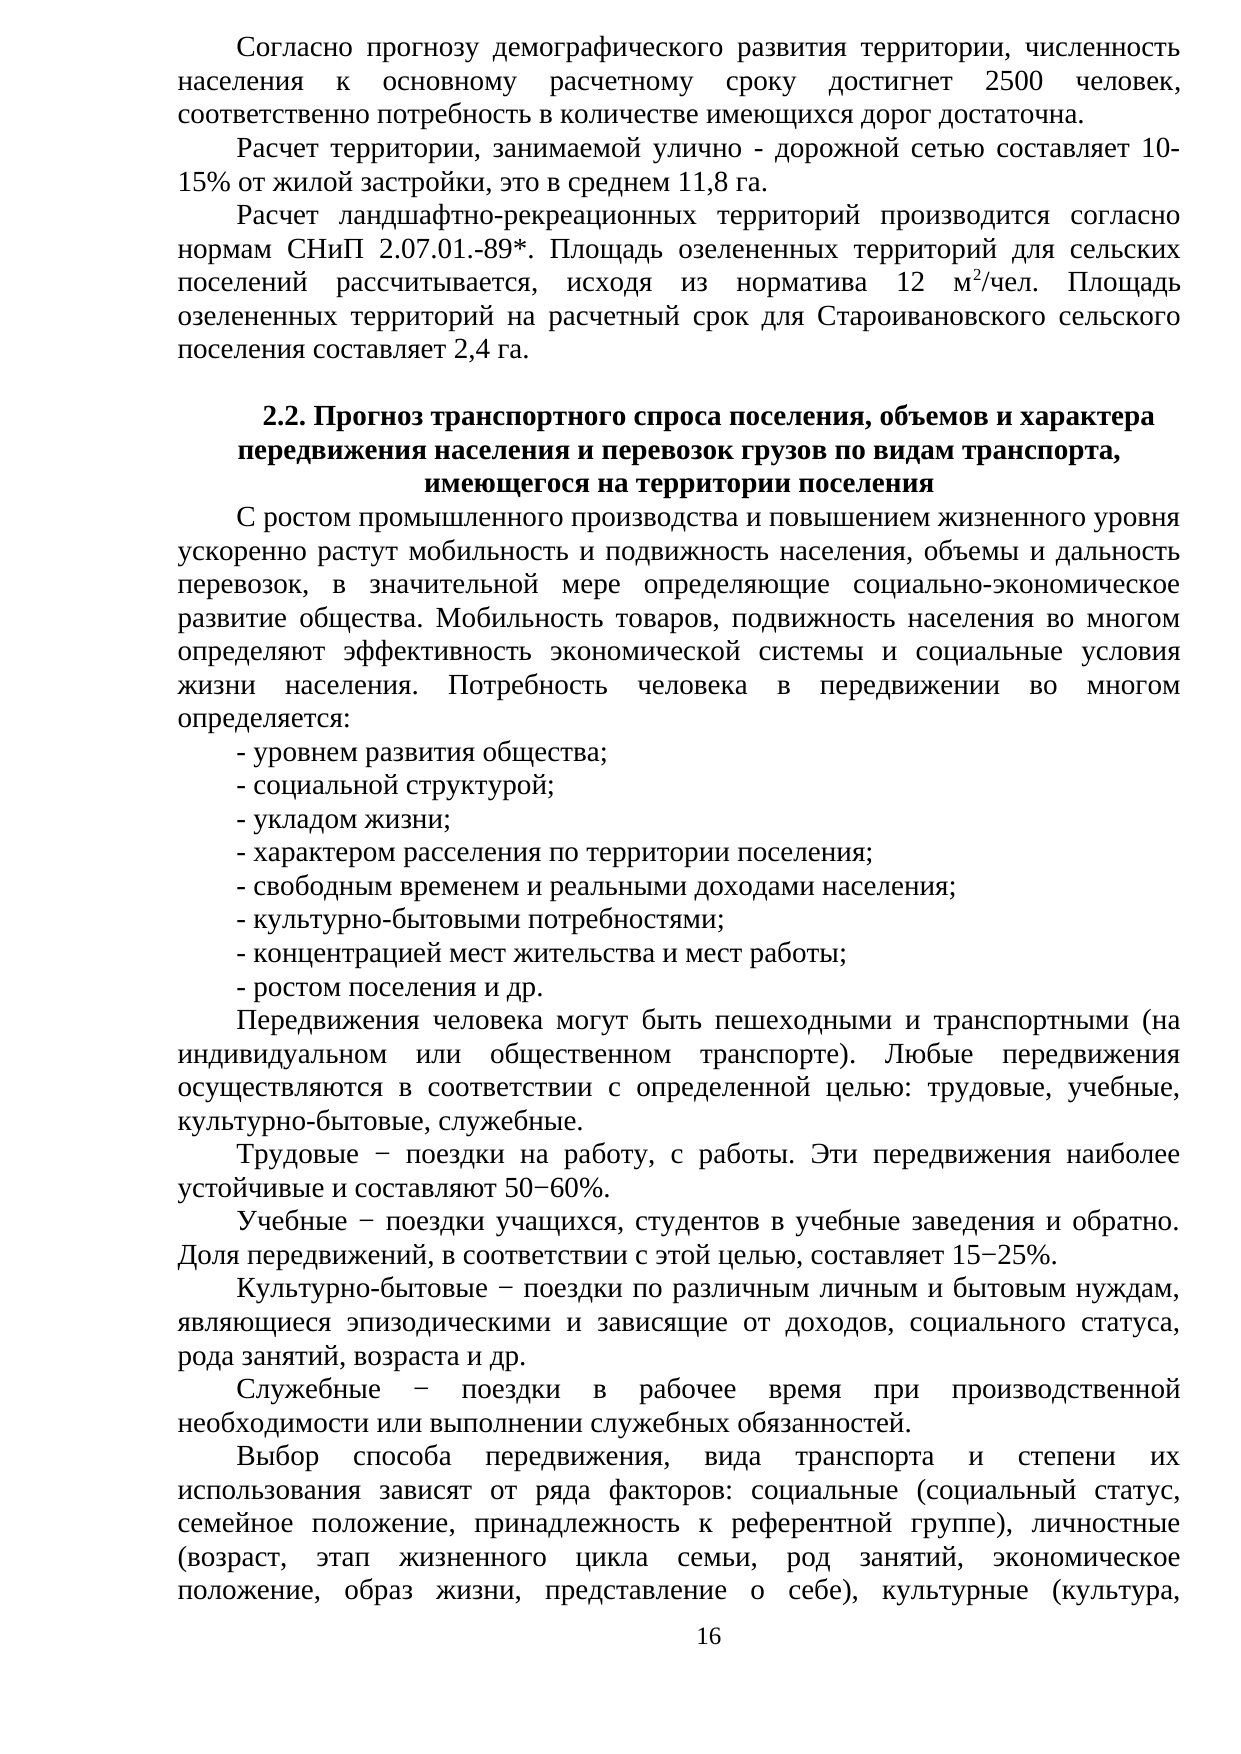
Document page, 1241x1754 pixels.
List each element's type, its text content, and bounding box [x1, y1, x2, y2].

text - ростом поселения и др. [177, 969, 1181, 1002]
text 2.2. Прогноз транспортного спроса поселения, объемов и характера передвижения населения и перевозок грузов по видам транспорта, имеющегося на территории поселения [177, 398, 1181, 499]
text Учебные − поездки учащихся, студентов в учебные заведения и обратно. Доля передвижений, в соответствии с этой целью, составляет 15−25%. [177, 1203, 1181, 1271]
text Передвижения человека могут быть пешеходными и транспортными (на индивидуальном или общественном транспорте). Любые передвижения осуществляются в соответствии с определенной целью: трудовые, учебные, культурно-бытовые, служебные. [177, 1002, 1181, 1136]
text - характером расселения по территории поселения; [177, 834, 1181, 868]
text Трудовые − поездки на работу, с работы. Эти передвижения наиболее устойчивые и составляют 50−60%. [177, 1136, 1181, 1203]
text Культурно-бытовые − поездки по различным личным и бытовым нуждам, являющиеся эпизодическими и зависящие от доходов, социального статуса, рода занятий, возраста и др. [177, 1271, 1181, 1371]
text - культурно-бытовыми потребностями; [177, 902, 1181, 935]
text С ростом промышленного производства и повышением жизненного уровня ускоренно растут мобильность и подвижность населения, объемы и дальность перевозок, в значительной мере определяющие социально-экономическое развитие общества. Мобильность товаров, подвижность населения во многом определяют эффективность экономической системы и социальные условия жизни населения. Потребность человека в передвижении во многом определяется: [177, 499, 1181, 734]
text - свободным временем и реальными доходами населения; [177, 868, 1181, 902]
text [177, 1438, 1181, 1606]
text Согласно прогнозу демографического развития территории, численность населения к основному расчетному сроку достигнет 2500 человек, соответственно потребность в количестве имеющихся дорог достаточна. [177, 29, 1181, 130]
text Служебные − поездки в рабочее время при производственной необходимости или выполнении служебных обязанностей. [177, 1371, 1181, 1438]
text - укладом жизни; [177, 801, 1181, 834]
text - социальной структурой; [177, 767, 1181, 801]
text Расчет ландшафтно-рекреационных территорий производится согласно нормам СНиП 2.07.01.-89*. Площадь озелененных территорий для сельских поселений рассчитывается, исходя из норматива 12 м2/чел. Площадь озелененных территорий на расчетный срок для Староивановского сельского поселения составляет 2,4 га. [177, 197, 1181, 365]
text Расчет территории, занимаемой улично - дорожной сетью составляет 10-15% от жилой застройки, это в среднем 11,8 га. [177, 130, 1181, 197]
text - концентрацией мест жительства и мест работы; [177, 935, 1181, 969]
text - уровнем развития общества; [177, 734, 1181, 767]
